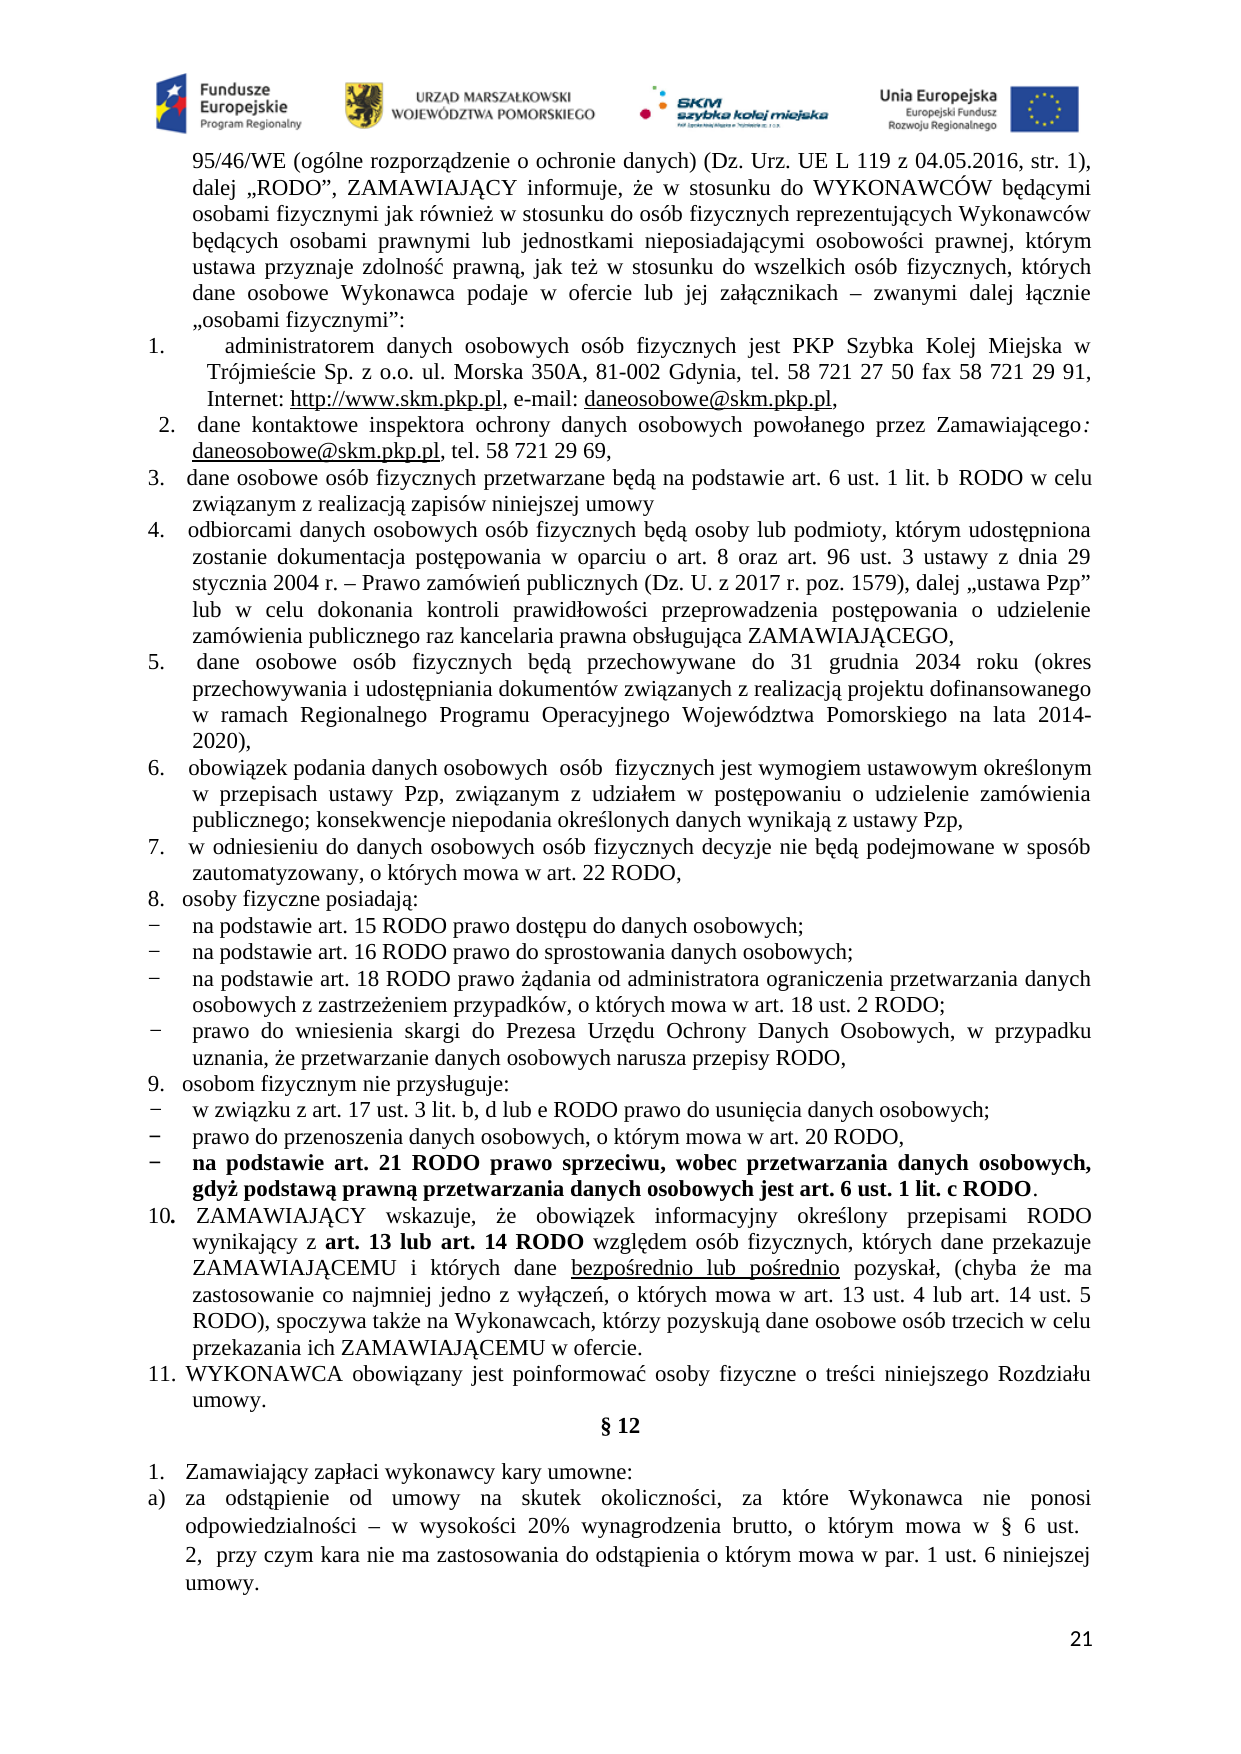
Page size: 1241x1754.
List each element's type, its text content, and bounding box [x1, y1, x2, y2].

text 2. dane kontaktowe inspektora ochrony danych osobowych powołanego przez Zamawiającego: daneosobowe@skm.pkp.pl, tel. 58 721 29 69, [148, 411, 1093, 464]
list na podstawie art. 18 RODO prawo żądania od administratora ograniczenia przetwarzania danych osobowych z zastrzeżeniem przypadków, o których mowa w art. 18 ust. 2 RODO; [148, 964, 1093, 1017]
text 4. odbiorcami danych osobowych osób fizycznych będą osoby lub podmioty, którym udostępniona zostanie dokumentacja postępowania w oparciu o art. 8 oraz art. 96 ust. 3 ustawy z dnia 29 stycznia 2004 r. – Prawo zamówień publicznych (Dz. U. z 2017 r. poz. 1579), dalej „ustawa Pzp” lub w celu dokonania kontroli prawidłowości przeprowadzenia postępowania o udzielenie zamówienia publicznego raz kancelaria prawna obsługująca ZAMAWIAJĄCEGO, [148, 517, 1093, 648]
text 3. dane osobowe osób fizycznych przetwarzane będą na podstawie art. 6 ust. 1 lit. b RODO w celu związanym z realizacją zapisów niniejszej umowy [148, 464, 1093, 517]
list prawo do wniesienia skargi do Prezesa Urzędu Ochrony Danych Osobowych, w przypadku uznania, że przetwarzanie danych osobowych narusza przepisy RODO, [148, 1017, 1093, 1070]
picture [147, 73, 1093, 148]
text 10. ZAMAWIAJĄCY wskazuje, że obowiązek informacyjny określony przepisami RODO wynikający z art. 13 lub art. 14 RODO względem osób fizycznych, których dane przekazuje ZAMAWIAJĄCEMU i których dane bezpośrednio lub pośrednio pozyskał, (chyba że ma zastosowanie co najmniej jedno z wyłączeń, o których mowa w art. 13 ust. 4 lub art. 14 ust. 5 RODO), spoczywa także na Wykonawcach, którzy pozyskują dane osobowe osób trzecich w celu przekazania ich ZAMAWIAJĄCEMU w ofercie. [148, 1202, 1093, 1360]
text 8. osoby fizyczne posiadają: [148, 886, 1093, 912]
list prawo do przenoszenia danych osobowych, o którym mowa w art. 20 RODO, [148, 1123, 1093, 1149]
list Zamawiający zapłaci wykonawcy kary umowne: [148, 1458, 1093, 1484]
text § 12 [148, 1413, 1093, 1439]
text 11. WYKONAWCA obowiązany jest poinformować osoby fizyczne o treści niniejszego Rozdziału umowy. [148, 1360, 1093, 1413]
text a) za odstąpienie od umowy na skutek okoliczności, za które Wykonawca nie ponosi odpowiedzialności – w wysokości 20% wynagrodzenia brutto, o którym mowa w § 6 ust. 2, przy czym kara nie ma zastosowania do odstąpienia o którym mowa w par. 1 ust. 6 niniejszej umowy. [148, 1484, 1093, 1596]
text 5. dane osobowe osób fizycznych będą przechowywane do 31 grudnia 2034 roku (okres przechowywania i udostępniania dokumentów związanych z realizacją projektu dofinansowanego w ramach Regionalnego Programu Operacyjnego Województwa Pomorskiego na lata 2014-2020), [148, 648, 1093, 754]
list na podstawie art. 16 RODO prawo do sprostowania danych osobowych; [148, 938, 1093, 964]
list na podstawie art. 21 RODO prawo sprzeciwu, wobec przetwarzania danych osobowych, gdyż podstawą prawną przetwarzania danych osobowych jest art. 6 ust. 1 lit. c RODO. [148, 1149, 1093, 1202]
list na podstawie art. 15 RODO prawo dostępu do danych osobowych; [148, 912, 1093, 938]
text 1. administratorem danych osobowych osób fizycznych jest PKP Szybka Kolej Miejska w Trójmieście Sp. z o.o. ul. Morska 350A, 81-002 Gdynia, tel. 58 721 27 50 fax 58 721 29 91, Internet: http://www.skm.pkp.pl, e-mail: daneosobowe@skm.pkp.pl, [148, 332, 1093, 411]
text 9. osobom fizycznym nie przysługuje: [148, 1070, 1093, 1096]
list w związku z art. 17 ust. 3 lit. b, d lub e RODO prawo do usunięcia danych osobowych; [148, 1096, 1093, 1123]
text 7. w odniesieniu do danych osobowych osób fizycznych decyzje nie będą podejmowane w sposób zautomatyzowany, o których mowa w art. 22 RODO, [148, 833, 1093, 886]
text 6. obowiązek podania danych osobowych osób fizycznych jest wymogiem ustawowym określonym w przepisach ustawy Pzp, związanym z udziałem w postępowaniu o udzielenie zamówienia publicznego; konsekwencje niepodania określonych danych wynikają z ustawy Pzp, [148, 754, 1093, 833]
